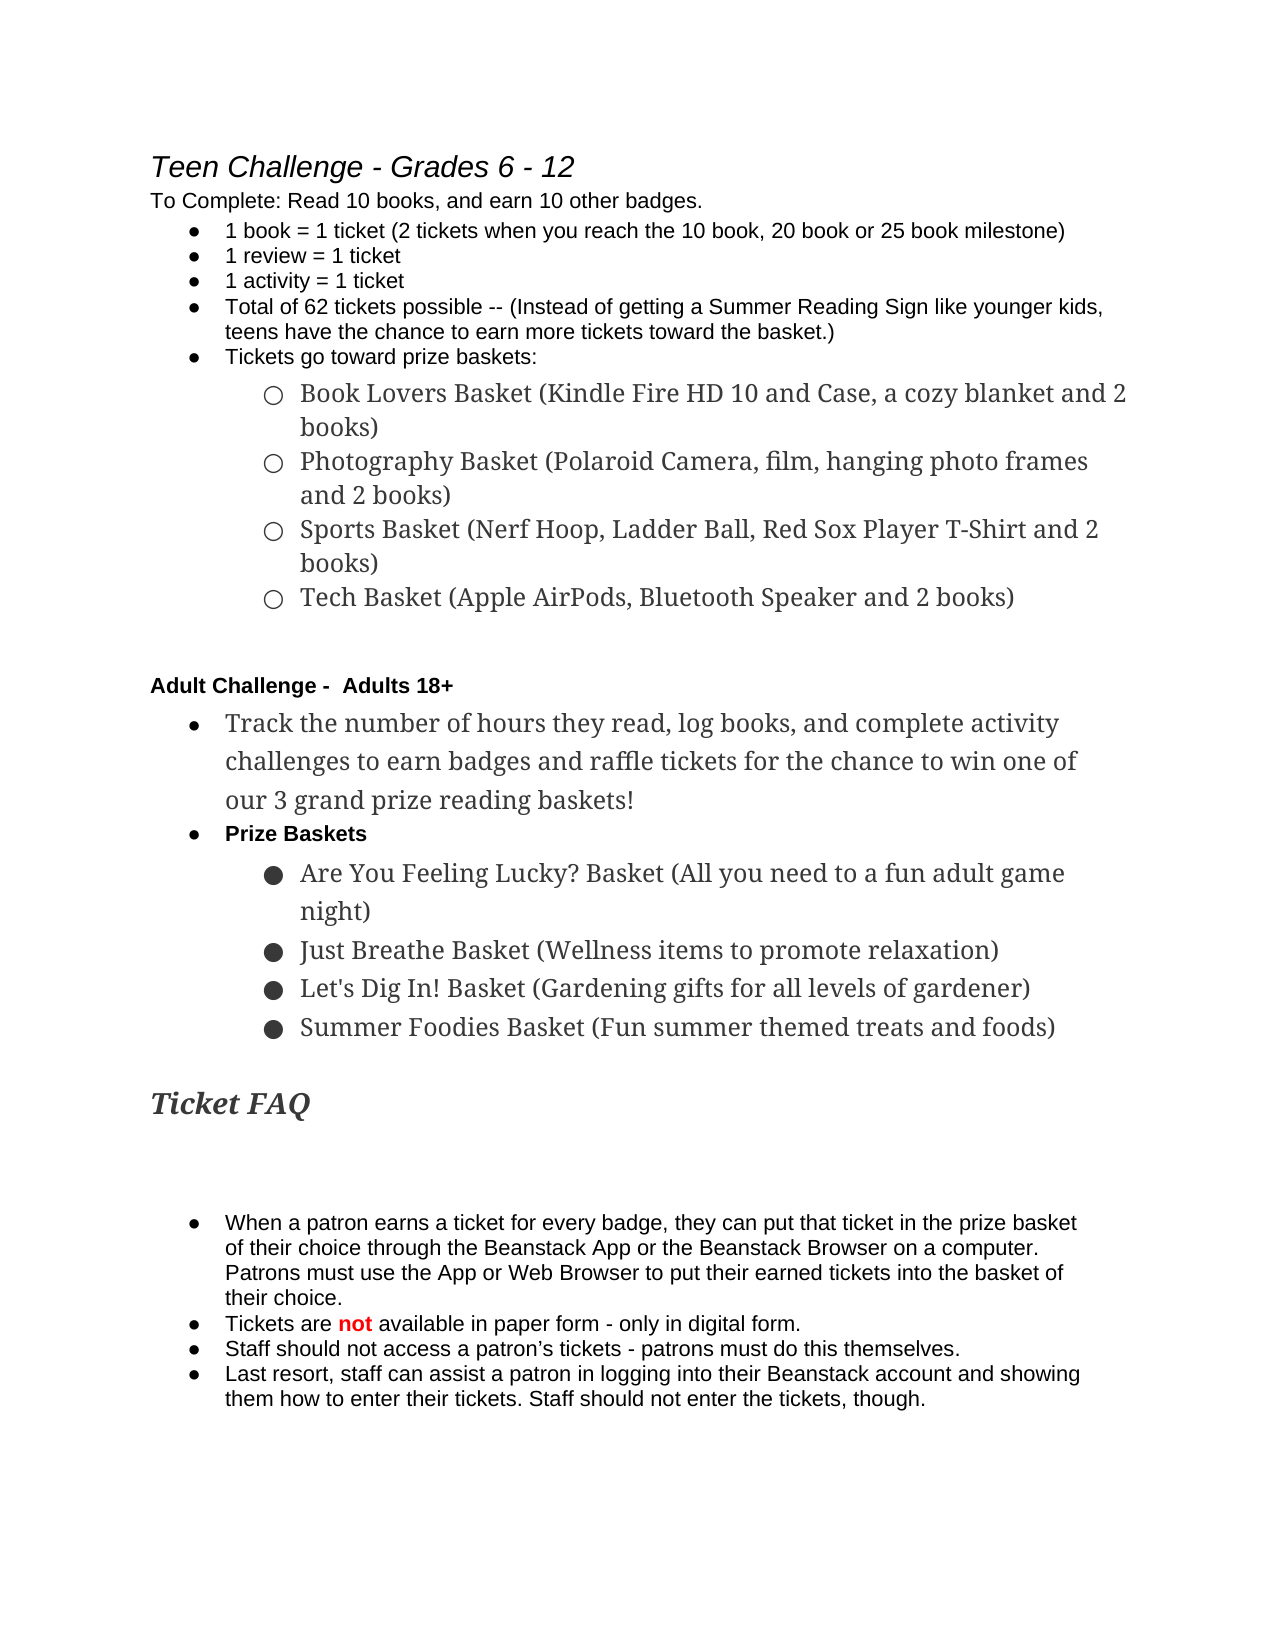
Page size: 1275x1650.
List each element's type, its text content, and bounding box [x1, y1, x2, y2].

list Prize Baskets [187, 821, 1125, 846]
list Total of 62 tickets possible -- (Instead of getting a Summer Reading Sign like younger kids, teens have the chance to earn more tickets toward the basket.) [187, 293, 1129, 344]
list 1 book = 1 ticket (2 tickets when you reach the 10 book, 20 book or 25 book milestone) [187, 218, 1129, 243]
list Track the number of hours they read, log books, and complete activity challenges to earn badges and raffle tickets for the chance to win one of our 3 grand prize reading baskets! [187, 706, 1125, 817]
list 1 activity = 1 ticket [187, 268, 1129, 293]
list Tech Basket (Apple AirPods, Bluetooth Speaker and 2 books) [262, 580, 1129, 626]
text Adult Challenge - Adults 18+ [150, 673, 1125, 698]
text To Complete: Read 10 books, and earn 10 other badges. [150, 188, 1129, 213]
list 1 review = 1 ticket [187, 243, 1129, 268]
text Teen Challenge - Grades 6 - 12 [150, 149, 1129, 184]
list Summer Foodies Basket (Fun summer themed treats and foods) [262, 1003, 1129, 1056]
text Ticket FAQ [150, 1077, 1129, 1135]
list Are You Feeling Lucky? Basket (All you need to a fun adult game night) [262, 849, 1129, 926]
list Photography Basket (Polaroid Camera, film, hanging photo frames and 2 books) [262, 443, 1129, 512]
list Last resort, staff can assist a patron in logging into their Beanstack account and showing them how to enter their tickets. Staff should not enter the tickets, though. [187, 1361, 1086, 1411]
list Book Lovers Basket (Kindle Fire HD 10 and Case, a cozy blanket and 2 books) [262, 369, 1129, 443]
list Just Breathe Basket (Wellness items to promote relaxation) [262, 926, 1129, 965]
list Sports Basket (Nerf Hoop, Ladder Ball, Red Sox Player T-Shirt and 2 books) [262, 512, 1129, 580]
list Tickets are not available in paper form - only in digital form. [187, 1310, 1086, 1336]
list Tickets go toward prize baskets: [187, 344, 1129, 369]
list When a patron earns a ticket for every badge, they can put that ticket in the prize basket of their choice through the Beanstack App or the Beanstack Browser on a computer. Patrons must use the App or Web Browser to put their earned tickets into the basket of their choice. [187, 1209, 1086, 1310]
list Staff should not access a patron’s tickets - patrons must do this themselves. [187, 1336, 1086, 1361]
list Let's Dig In! Basket (Gardening gifts for all levels of gardener) [262, 965, 1129, 1003]
